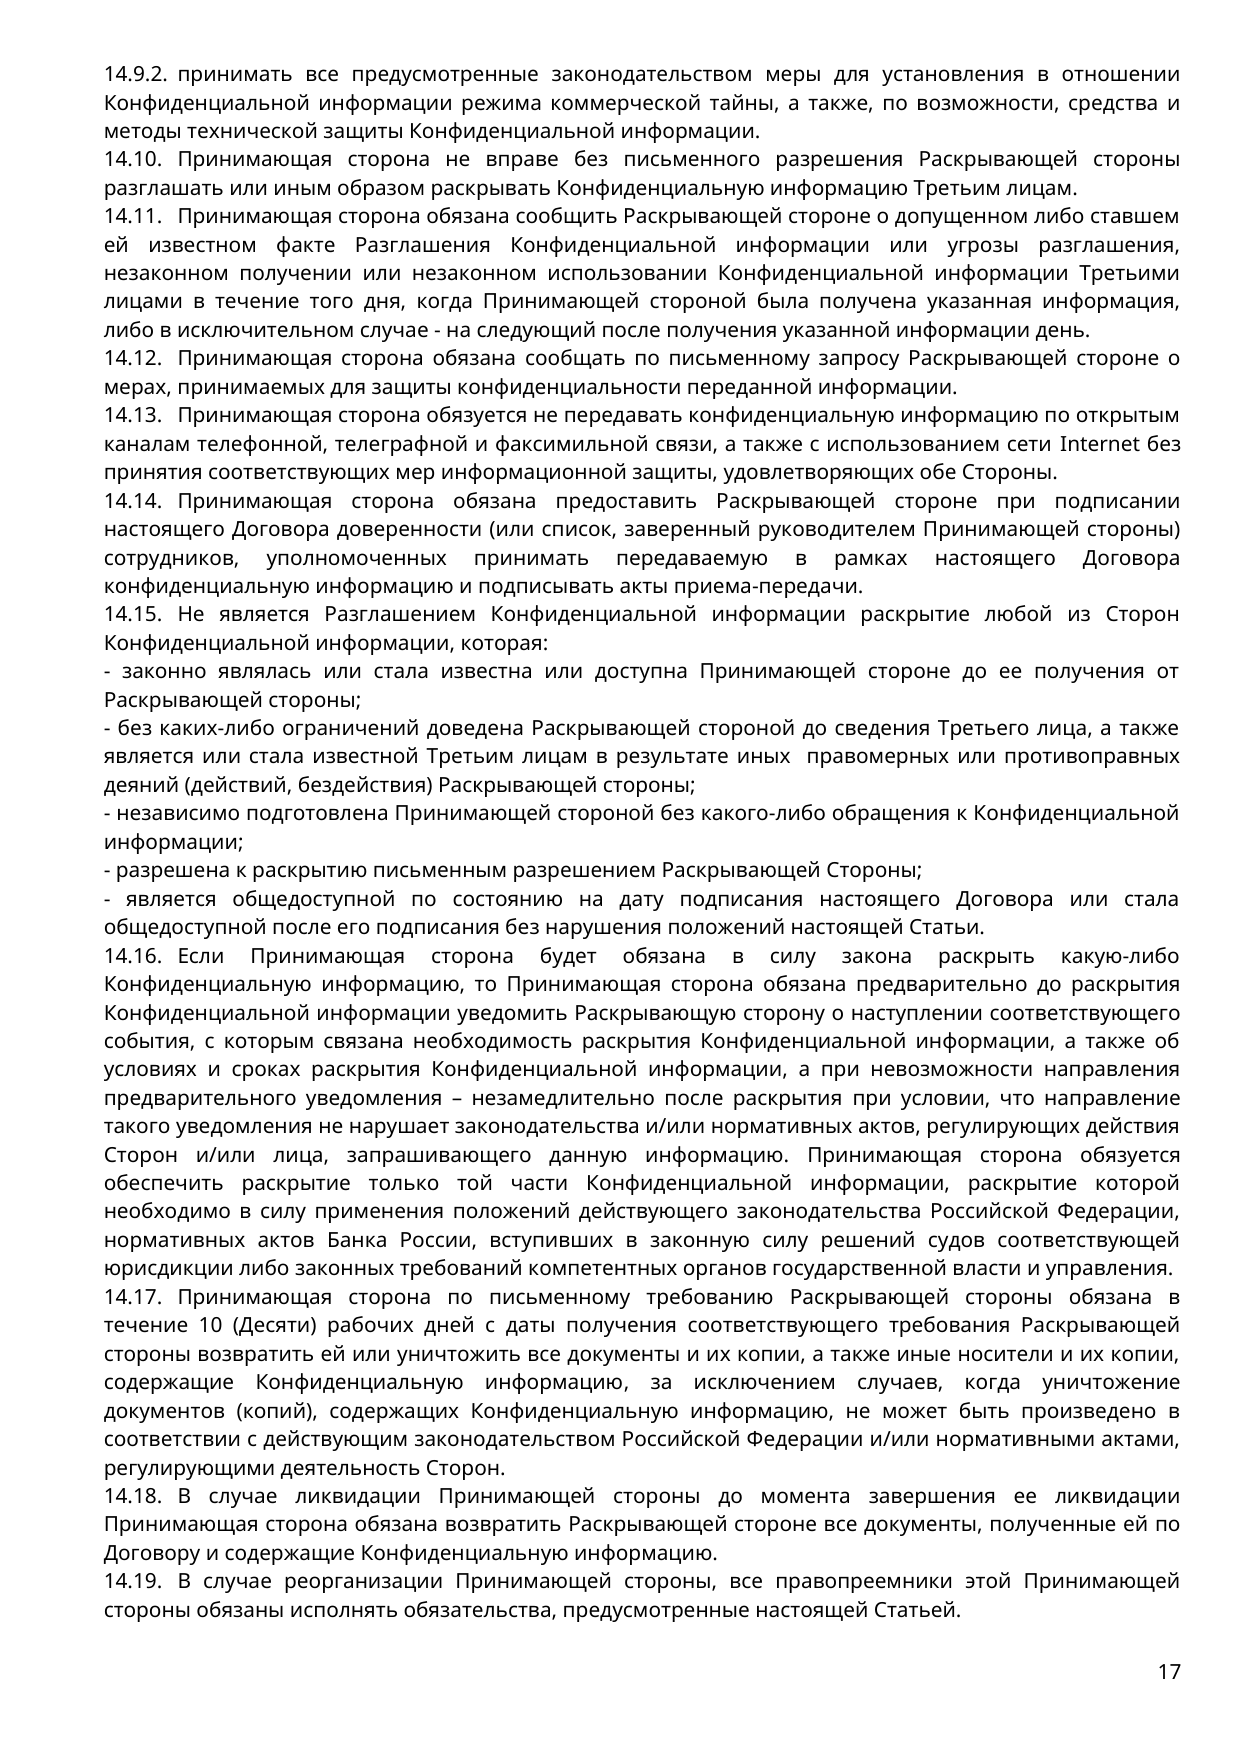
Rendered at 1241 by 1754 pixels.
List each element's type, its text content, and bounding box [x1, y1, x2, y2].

text - разрешена к раскрытию письменным разрешением Раскрывающей Стороны; [103, 855, 1181, 884]
list Если Принимающая сторона будет обязана в силу закона раскрыть какую-либо Конфиденциальную информацию, то Принимающая сторона обязана предварительно до раскрытия Конфиденциальной информации уведомить Раскрывающую сторону о наступлении соответствующего события, с которым связана необходимость раскрытия Конфиденциальной информации, а также об условиях и сроках раскрытия Конфиденциальной информации, а при невозможности направления предварительного уведомления – незамедлительно после раскрытия при условии, что направление такого уведомления не нарушает законодательства и/или нормативных актов, регулирующих действия Сторон и/или лица, запрашивающего данную информацию. Принимающая сторона обязуется обеспечить раскрытие только той части Конфиденциальной информации, раскрытие которой необходимо в силу применения положений действующего законодательства Российской Федерации, нормативных актов Банка России, вступивших в законную силу решений судов соответствующей юрисдикции либо законных требований компетентных органов государственной власти и управления. [103, 941, 1181, 1282]
list Принимающая сторона обязана предоставить Раскрывающей стороне при подписании настоящего Договора доверенности (или список, заверенный руководителем Принимающей стороны) сотрудников, уполномоченных принимать передаваемую в рамках настоящего Договора конфиденциальную информацию и подписывать акты приема-передачи. [103, 486, 1181, 599]
list Принимающая сторона не вправе без письменного разрешения Раскрывающей стороны разглашать или иным образом раскрывать Конфиденциальную информацию Третьим лицам. [103, 144, 1181, 201]
list Принимающая сторона обязана сообщать по письменному запросу Раскрывающей стороне о мерах, принимаемых для защиты конфиденциальности переданной информации. [103, 343, 1181, 400]
list Не является Разглашением Конфиденциальной информации раскрытие любой из Сторон Конфиденциальной информации, которая: [103, 599, 1181, 656]
list принимать все предусмотренные законодательством меры для установления в отношении Конфиденциальной информации режима коммерческой тайны, а также, по возможности, средства и методы технической защиты Конфиденциальной информации. [103, 59, 1181, 144]
list В случае ликвидации Принимающей стороны до момента завершения ее ликвидации Принимающая сторона обязана возвратить Раскрывающей стороне все документы, полученные ей по Договору и содержащие Конфиденциальную информацию. [103, 1481, 1181, 1566]
list В случае реорганизации Принимающей стороны, все правопреемники этой Принимающей стороны обязаны исполнять обязательства, предусмотренные настоящей Статьей. [103, 1566, 1181, 1623]
list Принимающая сторона обязана сообщить Раскрывающей стороне о допущенном либо ставшем ей известном факте Разглашения Конфиденциальной информации или угрозы разглашения, незаконном получении или незаконном использовании Конфиденциальной информации Третьими лицами в течение того дня, когда Принимающей стороной была получена указанная информация, либо в исключительном случае - на следующий после получения указанной информации день. [103, 201, 1181, 343]
list Принимающая сторона обязуется не передавать конфиденциальную информацию по открытым каналам телефонной, телеграфной и факсимильной связи, а также с использованием сети Internet без принятия соответствующих мер информационной защиты, удовлетворяющих обе Стороны. [103, 400, 1181, 486]
text - без каких-либо ограничений доведена Раскрывающей стороной до сведения Третьего лица, а также является или стала известной Третьим лицам в результате иных правомерных или противоправных деяний (действий, бездействия) Раскрывающей стороны; [103, 713, 1181, 798]
text - является общедоступной по состоянию на дату подписания настоящего Договора или стала общедоступной после его подписания без нарушения положений настоящей Статьи. [103, 884, 1181, 941]
list Принимающая сторона по письменному требованию Раскрывающей стороны обязана в течение 10 (Десяти) рабочих дней с даты получения соответствующего требования Раскрывающей стороны возвратить ей или уничтожить все документы и их копии, а также иные носители и их копии, содержащие Конфиденциальную информацию, за исключением случаев, когда уничтожение документов (копий), содержащих Конфиденциальную информацию, не может быть произведено в соответствии с действующим законодательством Российской Федерации и/или нормативными актами, регулирующими деятельность Сторон. [103, 1282, 1181, 1481]
text - законно являлась или стала известна или доступна Принимающей стороне до ее получения от Раскрывающей стороны; [103, 656, 1181, 713]
text - независимо подготовлена Принимающей стороной без какого-либо обращения к Конфиденциальной информации; [103, 798, 1181, 855]
